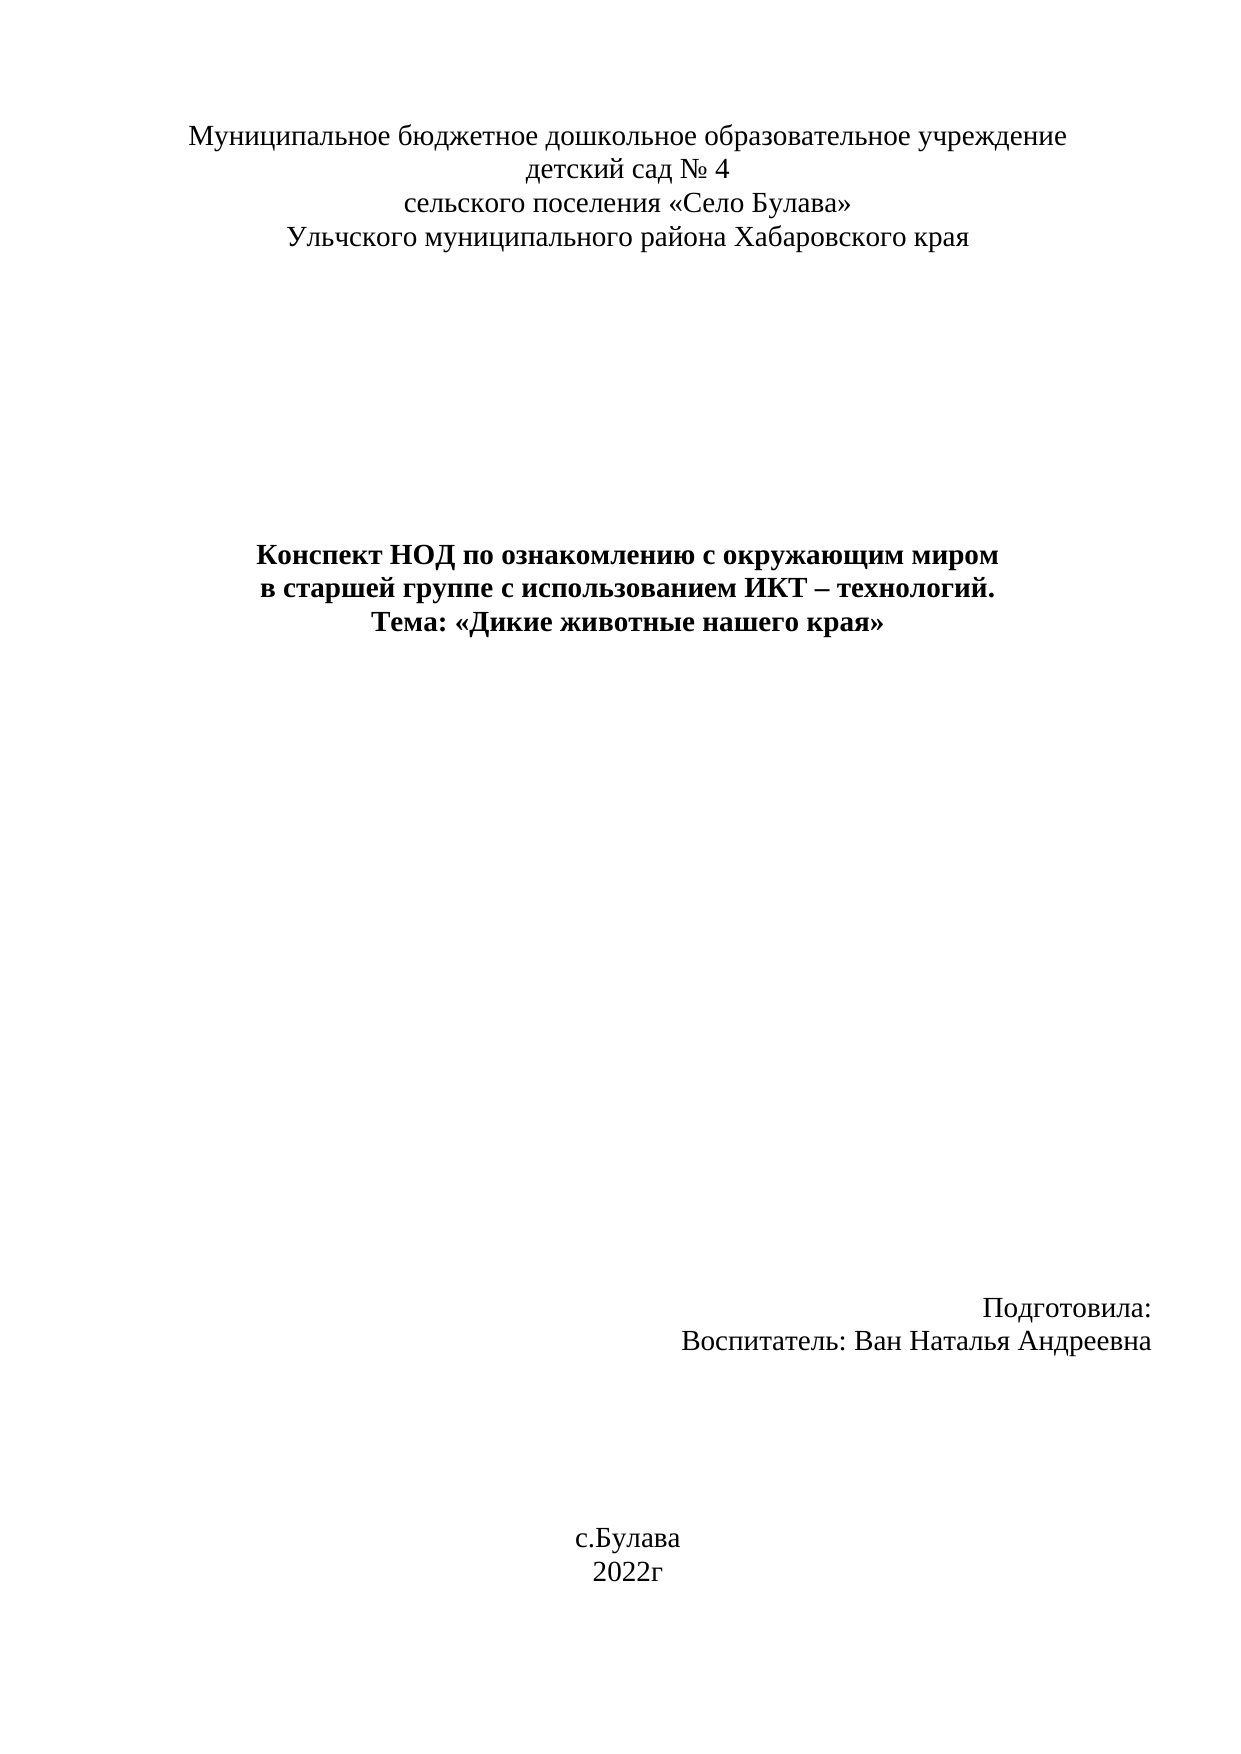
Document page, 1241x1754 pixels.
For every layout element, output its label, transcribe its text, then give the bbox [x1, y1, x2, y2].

text Тема: «Дикие животные нашего края» [103, 604, 1152, 637]
text Ульчского муниципального района Хабаровского края [103, 219, 1152, 252]
text Конспект НОД по ознакомлению с окружающим миром [103, 537, 1152, 570]
text Муниципальное бюджетное дошкольное образовательное учреждение [103, 118, 1152, 152]
text Подготовила: [103, 1290, 1152, 1323]
text сельского поселения «Село Булава» [103, 185, 1152, 219]
text Воспитатель: Ван Наталья Андреевна [103, 1323, 1152, 1357]
text детский сад № 4 [103, 152, 1152, 185]
text 2022г [103, 1554, 1152, 1587]
text с.Булава [103, 1520, 1152, 1554]
text в старшей группе с использованием ИКТ – технологий. [103, 570, 1152, 604]
